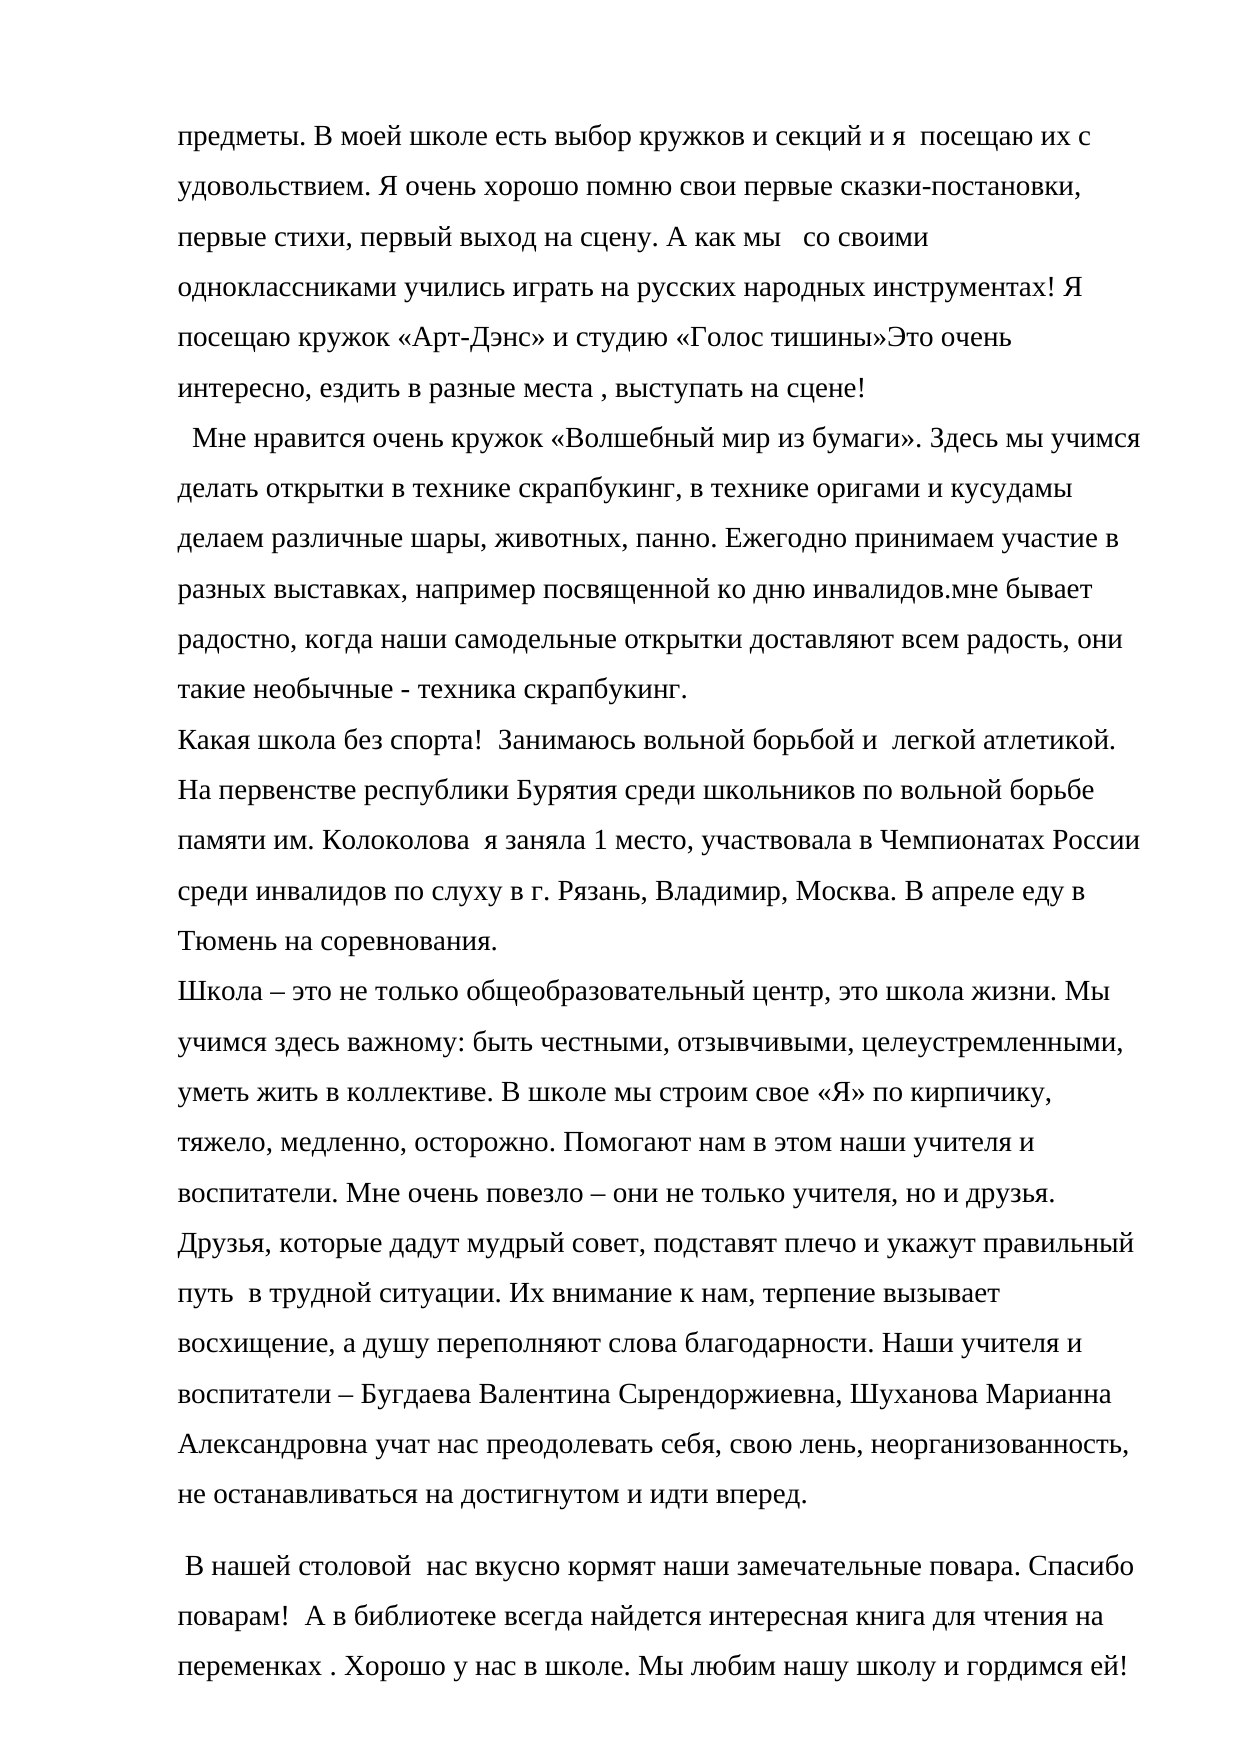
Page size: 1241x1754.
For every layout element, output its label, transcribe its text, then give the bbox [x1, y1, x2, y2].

text Школа – это не только общеобразовательный центр, это школа жизни. Мы учимся здесь важному: быть честными, отзывчивыми, целеустремленными, уметь жить в коллективе. В школе мы строим свое «Я» по кирпичику, тяжело, медленно, осторожно. Помогают нам в этом наши учителя и воспитатели. Мне очень повезло – они не только учителя, но и друзья. Друзья, которые дадут мудрый совет, подставят плечо и укажут правильный путь в трудной ситуации. Их внимание к нам, терпение вызывает восхищение, а душу переполняют слова благодарности. Наши учителя и воспитатели – Бугдаева Валентина Сырендоржиевна, Шуханова Марианна Александровна учат нас преодолевать себя, свою лень, неорганизованность, не останавливаться на достигнутом и идти вперед. [177, 973, 1152, 1510]
text Мне нравится очень кружок «Волшебный мир из бумаги». Здесь мы учимся делать открытки в технике скрапбукинг, в технике оригами и кусудамы делаем различные шары, животных, панно. Ежегодно принимаем участие в разных выставках, например посвященной ко дню инвалидов.мне бывает радостно, когда наши самодельные открытки доставляют всем радость, они такие необычные - техника скрапбукинг. [177, 420, 1152, 705]
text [177, 118, 1152, 403]
text В нашей столовой нас вкусно кормят наши замечательные повара. Спасибо поварам! А в библиотеке всегда найдется интересная книга для чтения на переменках . Хорошо у нас в школе. Мы любим нашу школу и гордимся ей! [177, 1548, 1152, 1682]
text На первенстве республики Бурятия среди школьников по вольной борьбе памяти им. Колоколова я заняла 1 место, участвовала в Чемпионатах России среди инвалидов по слуху в г. Рязань, Владимир, Москва. В апреле еду в Тюмень на соревнования. [177, 772, 1152, 957]
text Какая школа без спорта! Занимаюсь вольной борьбой и легкой атлетикой. [177, 722, 1152, 755]
